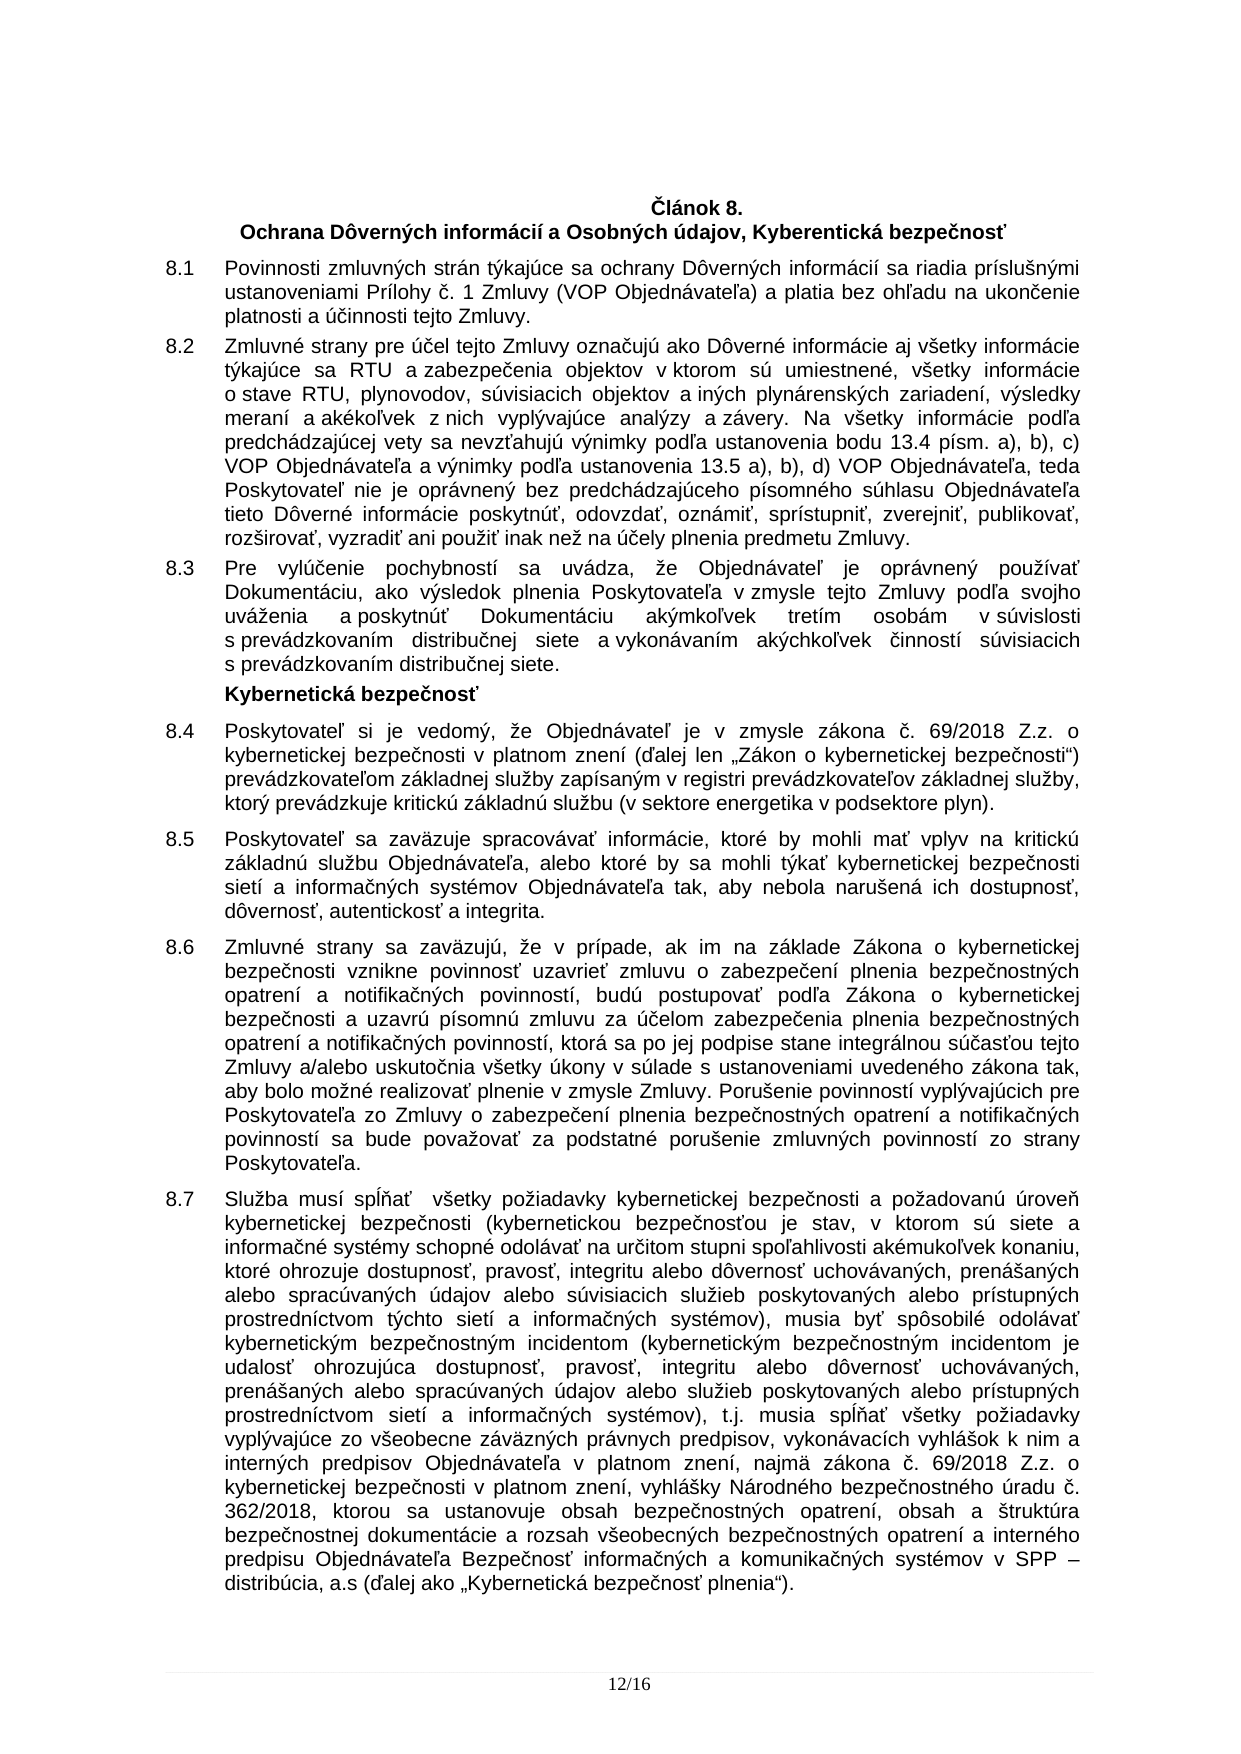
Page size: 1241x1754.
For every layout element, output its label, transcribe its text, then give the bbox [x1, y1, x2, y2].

list Služba musí spĺňať všetky požiadavky kybernetickej bezpečnosti a požadovanú úroveň kybernetickej bezpečnosti (kybernetickou bezpečnosťou je stav, v ktorom sú siete a informačné systémy schopné odolávať na určitom stupni spoľahlivosti akémukoľvek konaniu, ktoré ohrozuje dostupnosť, pravosť, integritu alebo dôvernosť uchovávaných, prenášaných alebo spracúvaných údajov alebo súvisiacich služieb poskytovaných alebo prístupných prostredníctvom týchto sietí a informačných systémov), musia byť spôsobilé odolávať kybernetickým bezpečnostným incidentom (kybernetickým bezpečnostným incidentom je udalosť ohrozujúca dostupnosť, pravosť, integritu alebo dôvernosť uchovávaných, prenášaných alebo spracúvaných údajov alebo služieb poskytovaných alebo prístupných prostredníctvom sietí a informačných systémov), t.j. musia spĺňať všetky požiadavky vyplývajúce zo všeobecne záväzných právnych predpisov, vykonávacích vyhlášok k nim a interných predpisov Objednávateľa v platnom znení, najmä zákona č. 69/2018 Z.z. o kybernetickej bezpečnosti v platnom znení, vyhlášky Národného bezpečnostného úradu č. 362/2018, ktorou sa ustanovuje obsah bezpečnostných opatrení, obsah a štruktúra bezpečnostnej dokumentácie a rozsah všeobecných bezpečnostných opatrení a interného predpisu Objednávateľa Bezpečnosť informačných a komunikačných systémov v SPP – distribúcia, a.s (ďalej ako „Kybernetická bezpečnosť plnenia“). [165, 1187, 1081, 1594]
list Pre vylúčenie pochybností sa uvádza, že Objednávateľ je oprávnený používať Dokumentáciu, ako výsledok plnenia Poskytovateľa v zmysle tejto Zmluvy podľa svojho uváženia a poskytnúť Dokumentáciu akýmkoľvek tretím osobám v súvislosti s prevádzkovaním distribučnej siete a vykonávaním akýchkoľvek činností súvisiacich s prevádzkovaním distribučnej siete. [165, 556, 1081, 676]
text Ochrana Dôverných informácií a Osobných údajov, Kyberentická bezpečnosť [165, 219, 1081, 243]
list Poskytovateľ si je vedomý, že Objednávateľ je v zmysle zákona č. 69/2018 Z.z. o kybernetickej bezpečnosti v platnom znení (ďalej len „Zákon o kybernetickej bezpečnosti“) prevádzkovateľom základnej služby zapísaným v registri prevádzkovateľov základnej služby, ktorý prevádzkuje kritickú základnú službu (v sektore energetika v podsektore plyn). [165, 718, 1081, 814]
list Zmluvné strany sa zaväzujú, že v prípade, ak im na základe Zákona o kybernetickej bezpečnosti vznikne povinnosť uzavrieť zmluvu o zabezpečení plnenia bezpečnostných opatrení a notifikačných povinností, budú postupovať podľa Zákona o kybernetickej bezpečnosti a uzavrú písomnú zmluvu za účelom zabezpečenia plnenia bezpečnostných opatrení a notifikačných povinností, ktorá sa po jej podpise stane integrálnou súčasťou tejto Zmluvy a/alebo uskutočnia všetky úkony v súlade s ustanoveniami uvedeného zákona tak, aby bolo možné realizovať plnenie v zmysle Zmluvy. Porušenie povinností vyplývajúcich pre Poskytovateľa zo Zmluvy o zabezpečení plnenia bezpečnostných opatrení a notifikačných povinností sa bude považovať za podstatné porušenie zmluvných povinností zo strany Poskytovateľa. [165, 935, 1081, 1175]
list Povinnosti zmluvných strán týkajúce sa ochrany Dôverných informácií sa riadia príslušnými ustanoveniami Prílohy č. 1 Zmluvy (VOP Objednávateľa) a platia bez ohľadu na ukončenie platnosti a účinnosti tejto Zmluvy. [165, 256, 1081, 328]
list Zmluvné strany pre účel tejto Zmluvy označujú ako Dôverné informácie aj všetky informácie týkajúce sa RTU a zabezpečenia objektov v ktorom sú umiestnené, všetky informácie o stave RTU, plynovodov, súvisiacich objektov a iných plynárenských zariadení, výsledky meraní a akékoľvek z nich vyplývajúce analýzy a závery. Na všetky informácie podľa predchádzajúcej vety sa nevzťahujú výnimky podľa ustanovenia bodu 13.4 písm. a), b), c) VOP Objednávateľa a výnimky podľa ustanovenia 13.5 a), b), d) VOP Objednávateľa, teda Poskytovateľ nie je oprávnený bez predchádzajúceho písomného súhlasu Objednávateľa tieto Dôverné informácie poskytnúť, odovzdať, oznámiť, sprístupniť, zverejniť, publikovať, rozširovať, vyzradiť ani použiť inak než na účely plnenia predmetu Zmluvy. [165, 334, 1081, 550]
text Kybernetická bezpečnosť [224, 682, 1081, 706]
list Poskytovateľ sa zaväzuje spracovávať informácie, ktoré by mohli mať vplyv na kritickú základnú službu Objednávateľa, alebo ktoré by sa mohli týkať kybernetickej bezpečnosti sietí a informačných systémov Objednávateľa tak, aby nebola narušená ich dostupnosť, dôvernosť, autentickosť a integrita. [165, 827, 1081, 923]
